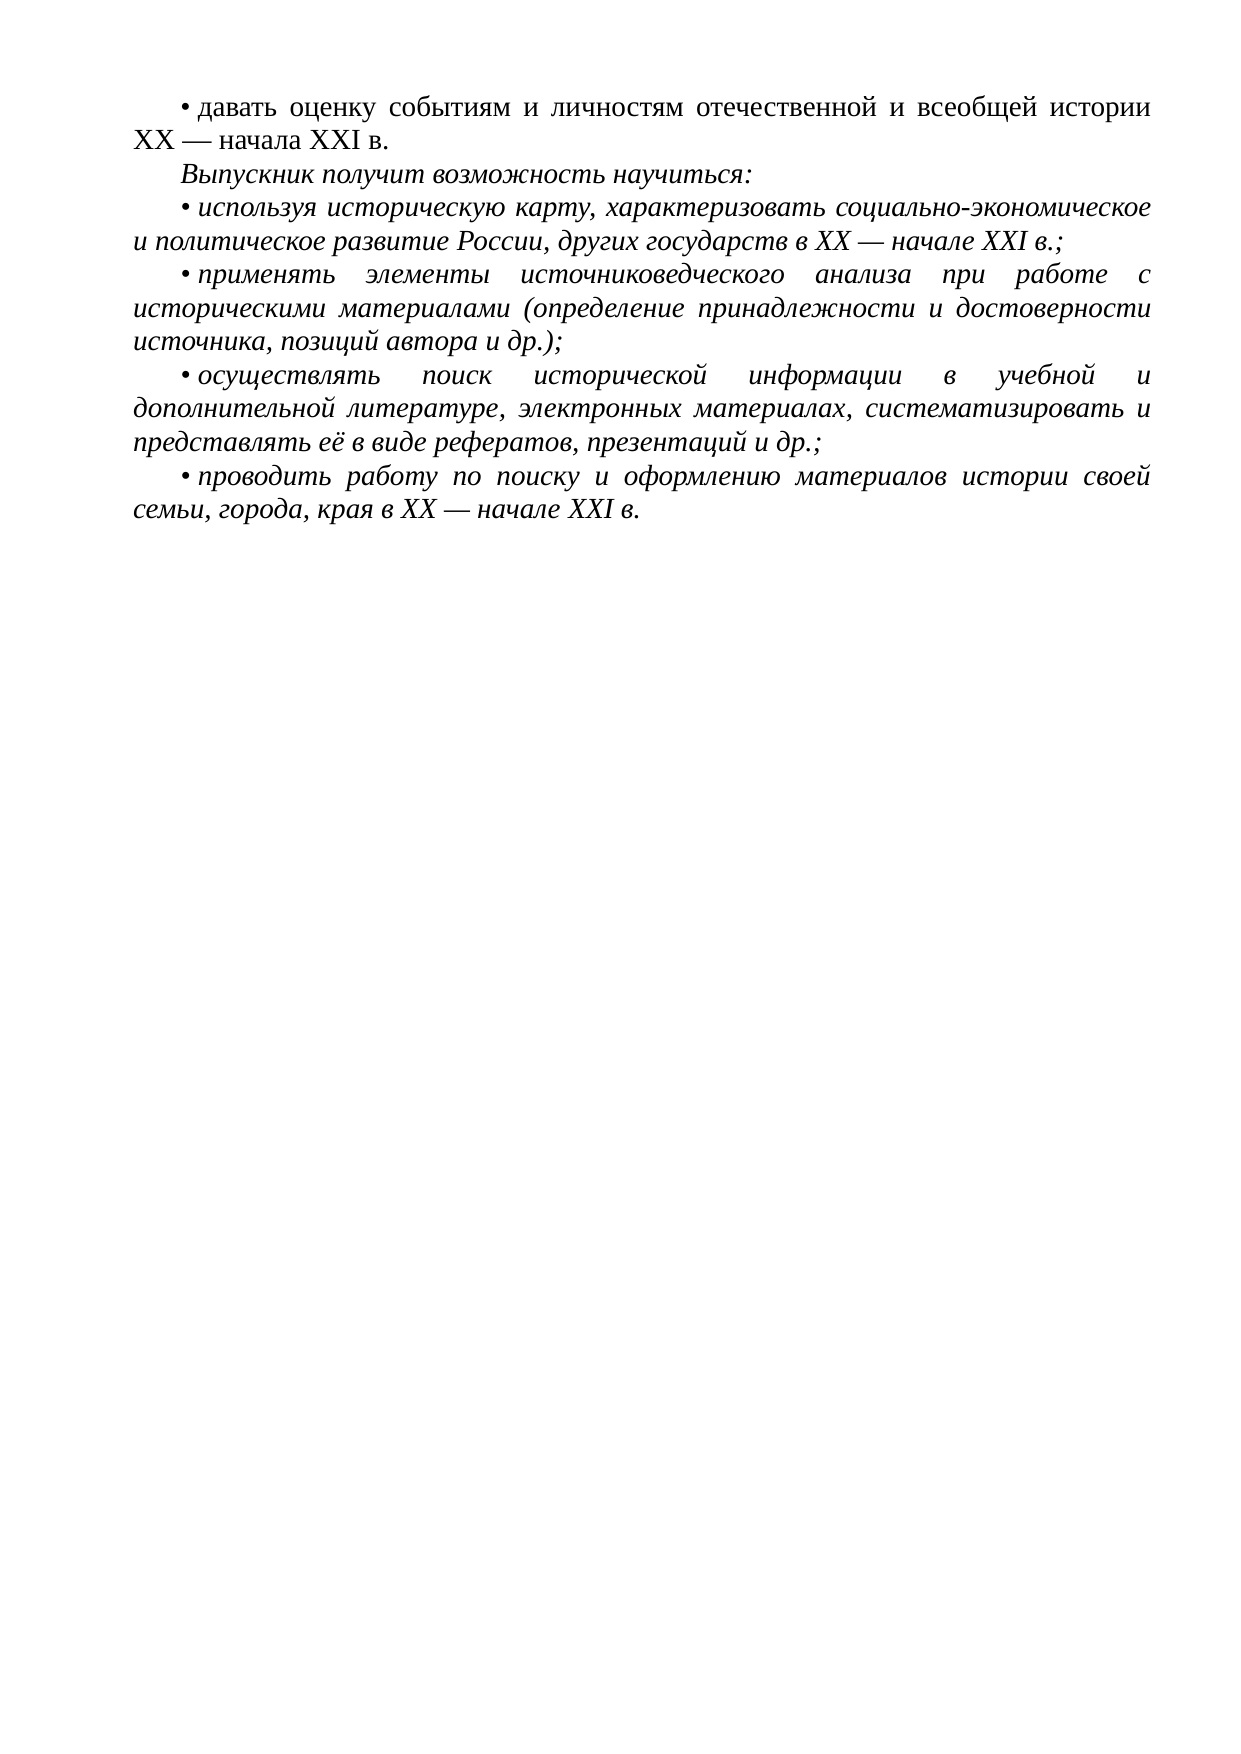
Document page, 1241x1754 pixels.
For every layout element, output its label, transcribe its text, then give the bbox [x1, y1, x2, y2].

text Выпускник получит возможность научиться: [133, 156, 1152, 189]
text • давать оценку событиям и личностям отечественной и всеобщей истории ХХ — начала XXI в. [133, 89, 1152, 156]
text • используя историческую карту, характеризовать социально-экономическое и политическое развитие России, других государств в ХХ — начале XXI в.; [133, 189, 1152, 256]
text • применять элементы источниковедческого анализа при работе с историческими материалами (определение принадлежности и достоверности источника, позиций автора и др.); [133, 256, 1152, 357]
text • осуществлять поиск исторической информации в учебной и дополнительной литературе, электронных материалах, систематизировать и представлять её в виде рефератов, презентаций и др.; [133, 357, 1152, 458]
text • проводить работу по поиску и оформлению материалов истории своей семьи, города, края в ХХ — начале XXI в. [133, 458, 1152, 525]
